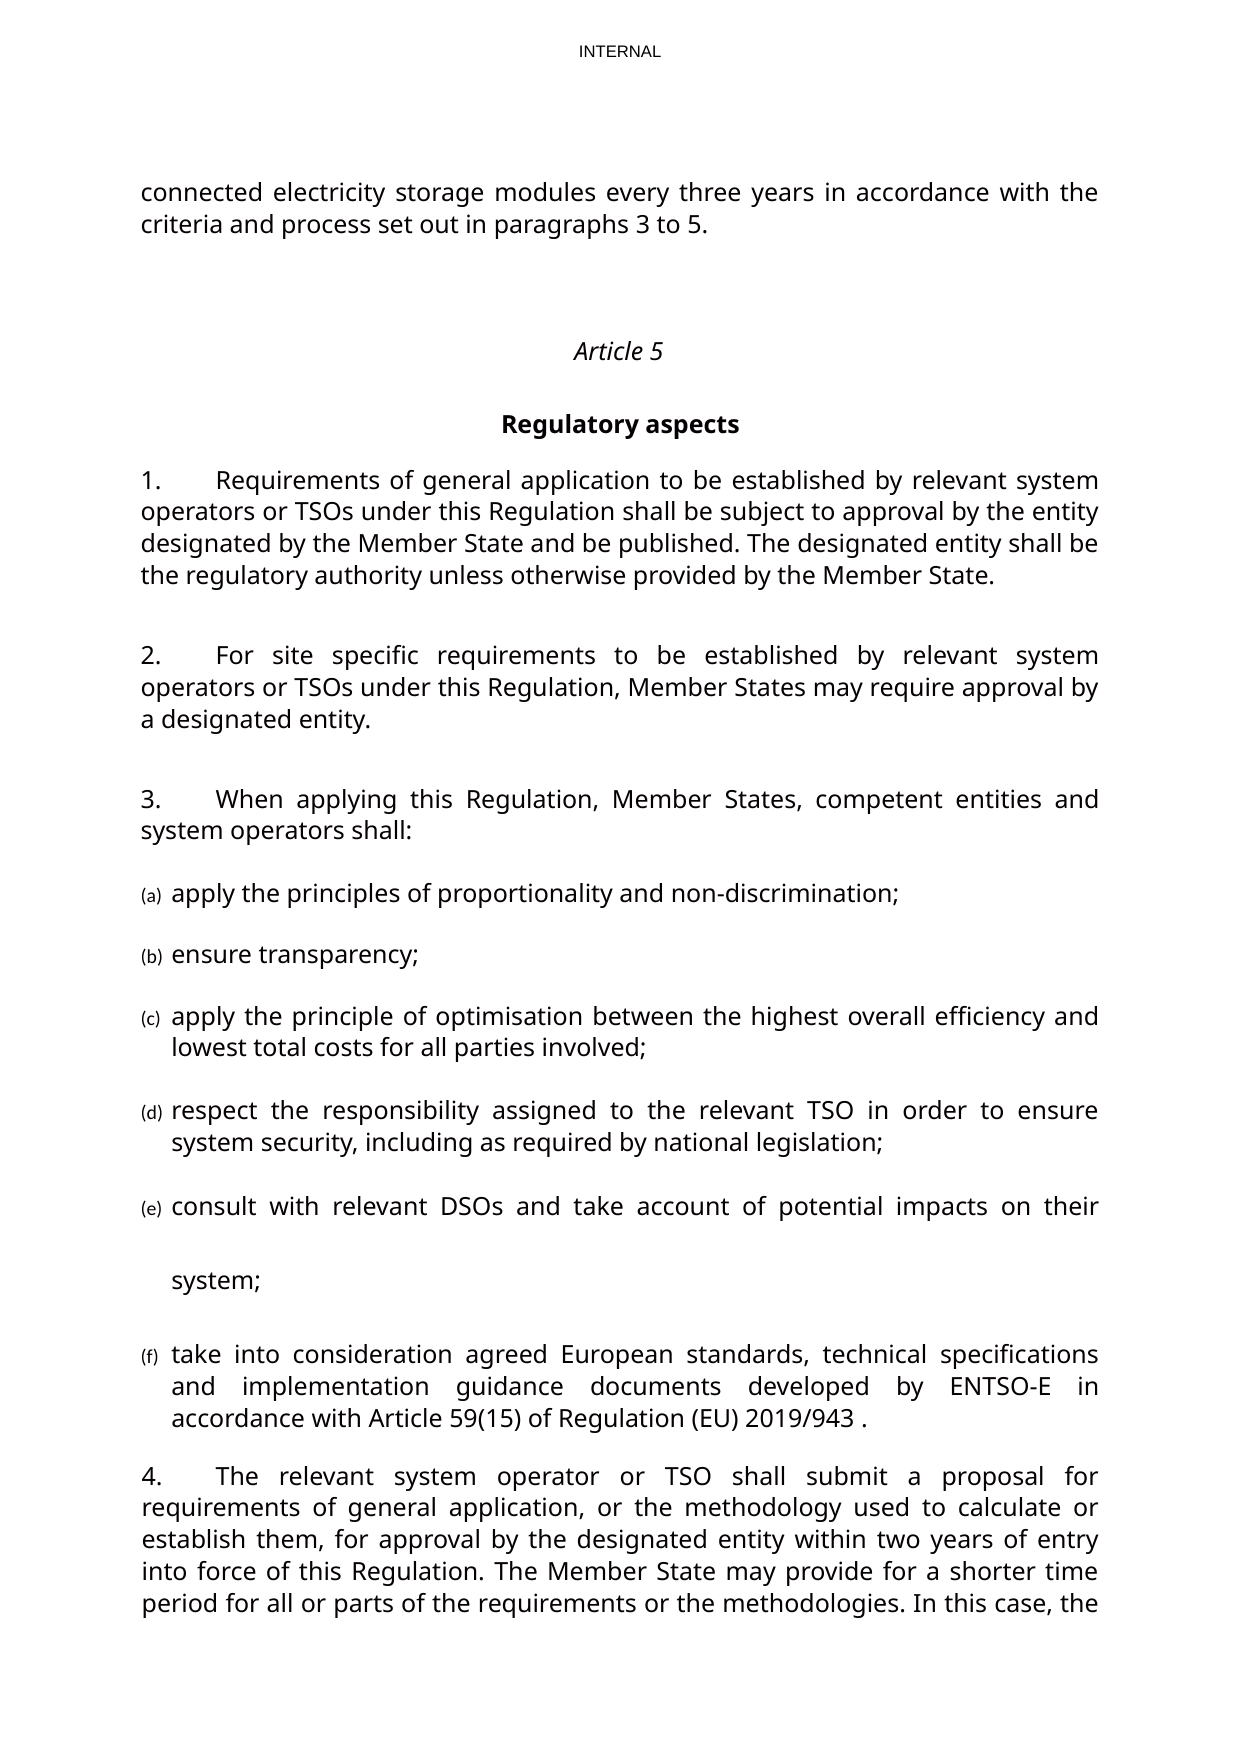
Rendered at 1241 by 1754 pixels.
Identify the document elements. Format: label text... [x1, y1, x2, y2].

list consult with relevant DSOs and take account of potential impacts on their system; [140, 1189, 1100, 1297]
list respect the responsibility assigned to the relevant TSO in order to ensure system security, including as required by national legislation; [140, 1094, 1100, 1158]
list ensure transparency; [140, 938, 1100, 970]
list take into consideration agreed European standards, technical specifications and implementation guidance documents developed by ENTSO-E in accordance with Article 59(15) of Regulation (EU) 2019/943 . [140, 1338, 1100, 1434]
list apply the principles of proportionality and non-discrimination; [140, 876, 1100, 908]
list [139, 176, 1100, 240]
subtitle Article 5 [140, 333, 1100, 367]
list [141, 1459, 1100, 1620]
list Requirements of general application to be established by relevant system operators or TSOs under this Regulation shall be subject to approval by the entity designated by the Member State and be published. The designated entity shall be the regulatory authority unless otherwise provided by the Member State. [140, 463, 1100, 592]
list For site specific requirements to be established by relevant system operators or TSOs under this Regulation, Member States may require approval by a designated entity. [140, 639, 1100, 735]
list When applying this Regulation, Member States, competent entities and system operators shall: [140, 783, 1100, 847]
text Regulatory aspects [140, 408, 1100, 440]
list apply the principle of optimisation between the highest overall efficiency and lowest total costs for all parties involved; [140, 1000, 1100, 1064]
